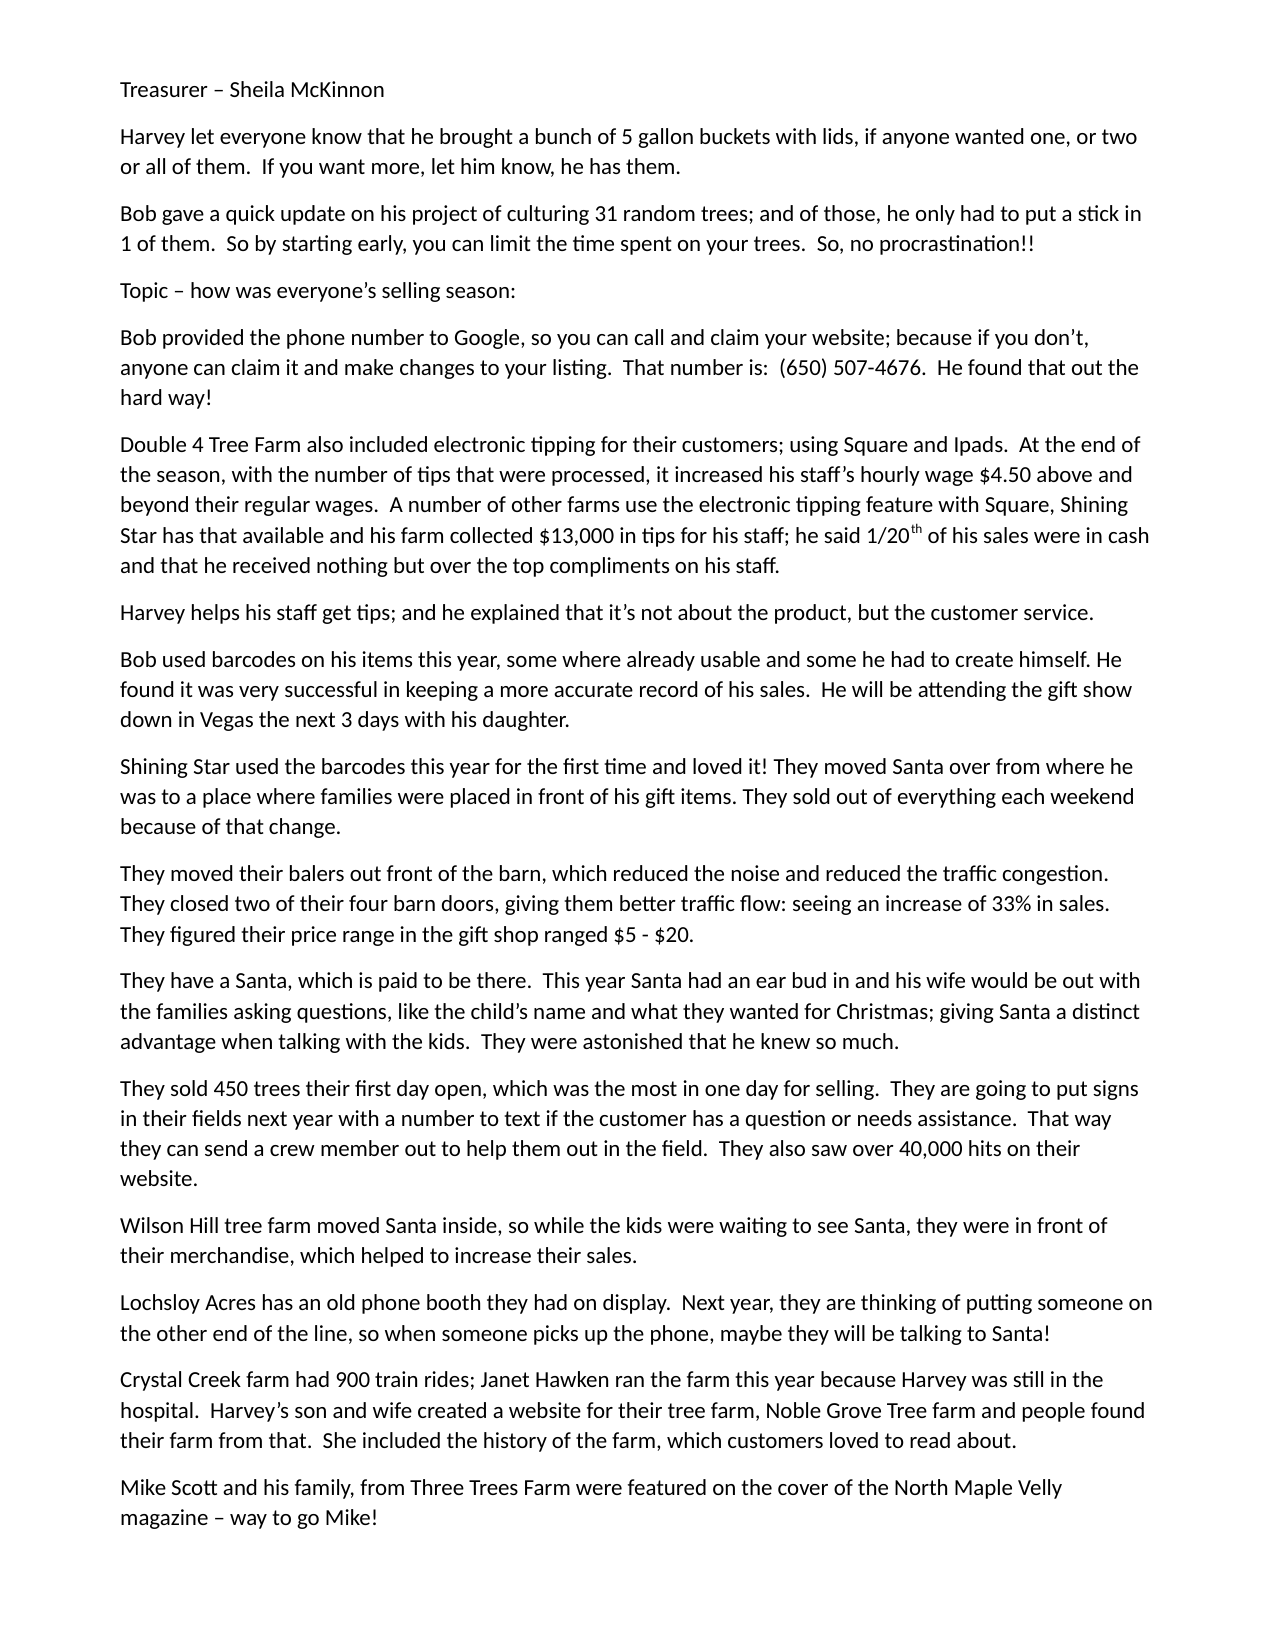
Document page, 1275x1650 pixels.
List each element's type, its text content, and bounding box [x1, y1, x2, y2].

text Harvey let everyone know that he brought a bunch of 5 gallon buckets with lids, if anyone wanted one, or two or all of them. If you want more, let him know, he has them. [120, 122, 1155, 180]
text Lochsloy Acres has an old phone booth they had on display. Next year, they are thinking of putting someone on the other end of the line, so when someone picks up the phone, maybe they will be talking to Santa! [120, 1288, 1155, 1347]
text Treasurer – Sheila McKinnon [120, 75, 1155, 103]
text Crystal Creek farm had 900 train rides; Janet Hawken ran the farm this year because Harvey was still in the hospital. Harvey’s son and wife created a website for their tree farm, Noble Grove Tree farm and people found their farm from that. She included the history of the farm, which customers loved to read about. [120, 1366, 1155, 1454]
text They have a Santa, which is paid to be there. This year Santa had an ear bud in and his wife would be out with the families asking questions, like the child’s name and what they wanted for Christmas; giving Santa a distinct advantage when talking with the kids. They were astonished that he knew so much. [120, 967, 1155, 1055]
text Bob gave a quick update on his project of culturing 31 random trees; and of those, he only had to put a stick in 1 of them. So by starting early, you can limit the time spent on your trees. So, no procrastination!! [120, 199, 1155, 257]
text Wilson Hill tree farm moved Santa inside, so while the kids were waiting to see Santa, they were in front of their merchandise, which helped to increase their sales. [120, 1211, 1155, 1270]
text Shining Star used the barcodes this year for the first time and loved it! They moved Santa over from where he was to a place where families were placed in front of his gift items. They sold out of everything each weekend because of that change. [120, 752, 1155, 841]
text Topic – how was everyone’s selling season: [120, 276, 1155, 304]
text Double 4 Tree Farm also included electronic tipping for their customers; using Square and Ipads. At the end of the season, with the number of tips that were processed, it increased his staff’s hourly wage $4.50 above and beyond their regular wages. A number of other farms use the electronic tipping feature with Square, Shining Star has that available and his farm collected $13,000 in tips for his staff; he said 1/20th of his sales were in cash and that he received nothing but over the top compliments on his staff. [120, 430, 1155, 579]
text Bob used barcodes on his items this year, some where already usable and some he had to create himself. He found it was very successful in keeping a more accurate record of his sales. He will be attending the gift show down in Vegas the next 3 days with his daughter. [120, 645, 1155, 733]
text They moved their balers out front of the barn, which reduced the noise and reduced the traffic congestion. They closed two of their four barn doors, giving them better traffic flow: seeing an increase of 33% in sales. They figured their price range in the gift shop ranged $5 - $20. [120, 859, 1155, 948]
text Bob provided the phone number to Google, so you can call and claim your website; because if you don’t, anyone can claim it and make changes to your listing. That number is: (650) 507-4676. He found that out the hard way! [120, 323, 1155, 411]
text They sold 450 trees their first day open, which was the most in one day for selling. They are going to put signs in their fields next year with a number to text if the customer has a question or needs assistance. That way they can send a crew member out to help them out in the field. They also saw over 40,000 hits on their website. [120, 1074, 1155, 1193]
text Harvey helps his staff get tips; and he explained that it’s not about the product, but the customer service. [120, 598, 1155, 626]
text Mike Scott and his family, from Three Trees Farm were featured on the cover of the North Maple Velly magazine – way to go Mike! [120, 1473, 1155, 1531]
